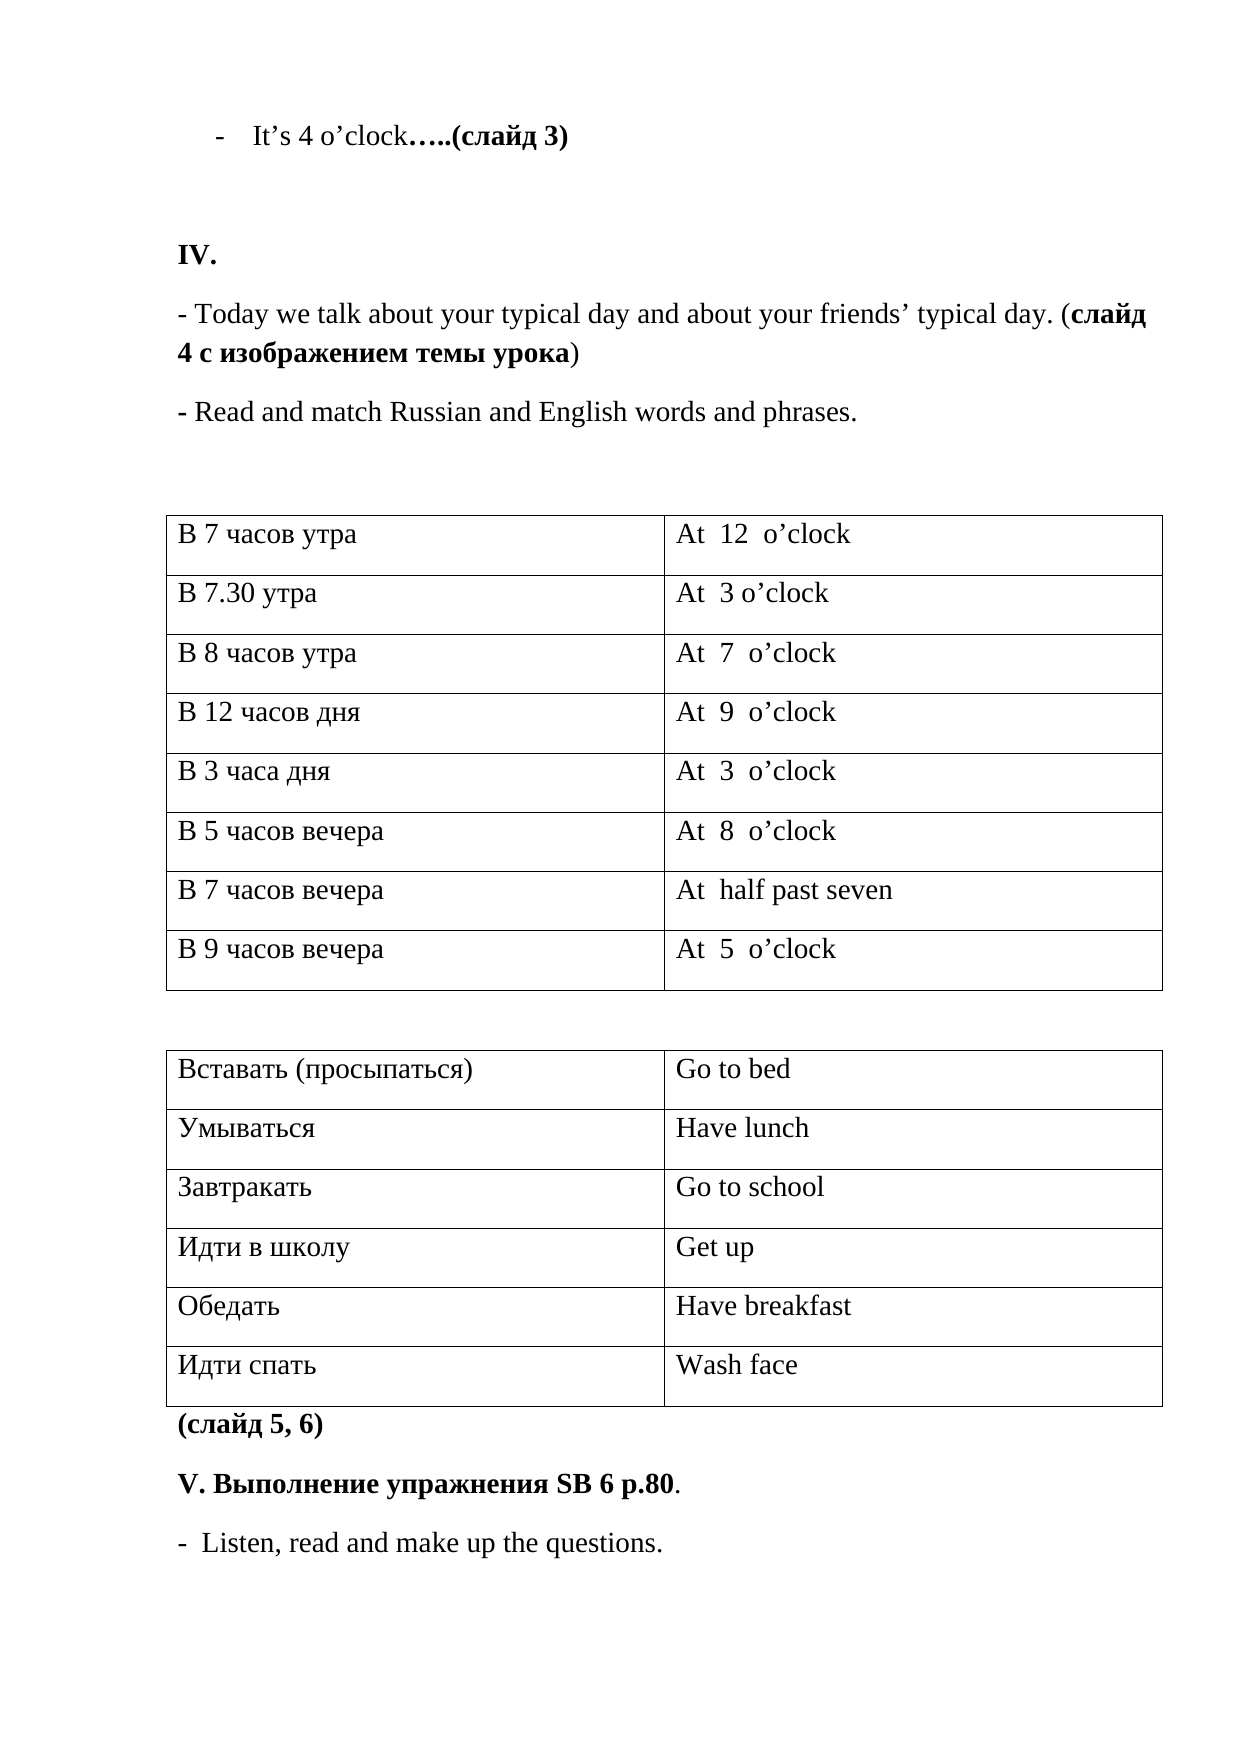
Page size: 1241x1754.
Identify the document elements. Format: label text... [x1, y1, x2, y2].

table_cell Завтракать [167, 1170, 664, 1228]
table_cell Have breakfast [665, 1288, 1162, 1346]
table_cell Идти в школу [167, 1229, 664, 1287]
table_cell At 9 o’clock [665, 694, 1162, 752]
table_cell At 5 o’clock [665, 931, 1162, 989]
table_cell Go to school [665, 1170, 1162, 1228]
text (слайд 5, 6) [177, 1407, 1152, 1440]
text - Today we talk about your typical day and about your friends’ typical day. (слайд 4 с изображением темы урока) [177, 296, 1152, 368]
table_cell В 9 часов вечера [167, 931, 664, 989]
table_header Вставать (просыпаться) [167, 1051, 664, 1109]
table_cell Идти спать [167, 1347, 664, 1406]
text - Read and match Russian and English words and phrases. [177, 394, 1152, 428]
table_header Go to bed [665, 1051, 1162, 1109]
text IV. [177, 237, 1152, 270]
list It’s 4 o’clock…..(слайд 3) [215, 118, 1152, 152]
table_cell Have lunch [665, 1110, 1162, 1168]
table_cell В 5 часов вечера [167, 813, 664, 871]
table_cell At 3 o’clock [665, 754, 1162, 812]
table_cell В 7.30 утра [167, 576, 664, 634]
table_cell В 8 часов утра [167, 635, 664, 693]
table_cell At half past seven [665, 872, 1162, 930]
table_cell Умываться [167, 1110, 664, 1168]
table_cell В 12 часов дня [167, 694, 664, 752]
table_cell В 3 часа дня [167, 754, 664, 812]
table_cell Get up [665, 1229, 1162, 1287]
table_cell Wash face [665, 1347, 1162, 1406]
table_header At 12 o’clock [665, 516, 1162, 574]
table_cell At 3 o’clock [665, 576, 1162, 634]
table_cell В 7 часов вечера [167, 872, 664, 930]
text - Listen, read and make up the questions. [177, 1525, 1152, 1559]
text V. Выполнение упражнения SB 6 p.80. [177, 1466, 1152, 1499]
table_cell At 8 o’clock [665, 813, 1162, 871]
table_cell At 7 o’clock [665, 635, 1162, 693]
table_cell Обедать [167, 1288, 664, 1346]
table_header В 7 часов утра [167, 516, 664, 574]
